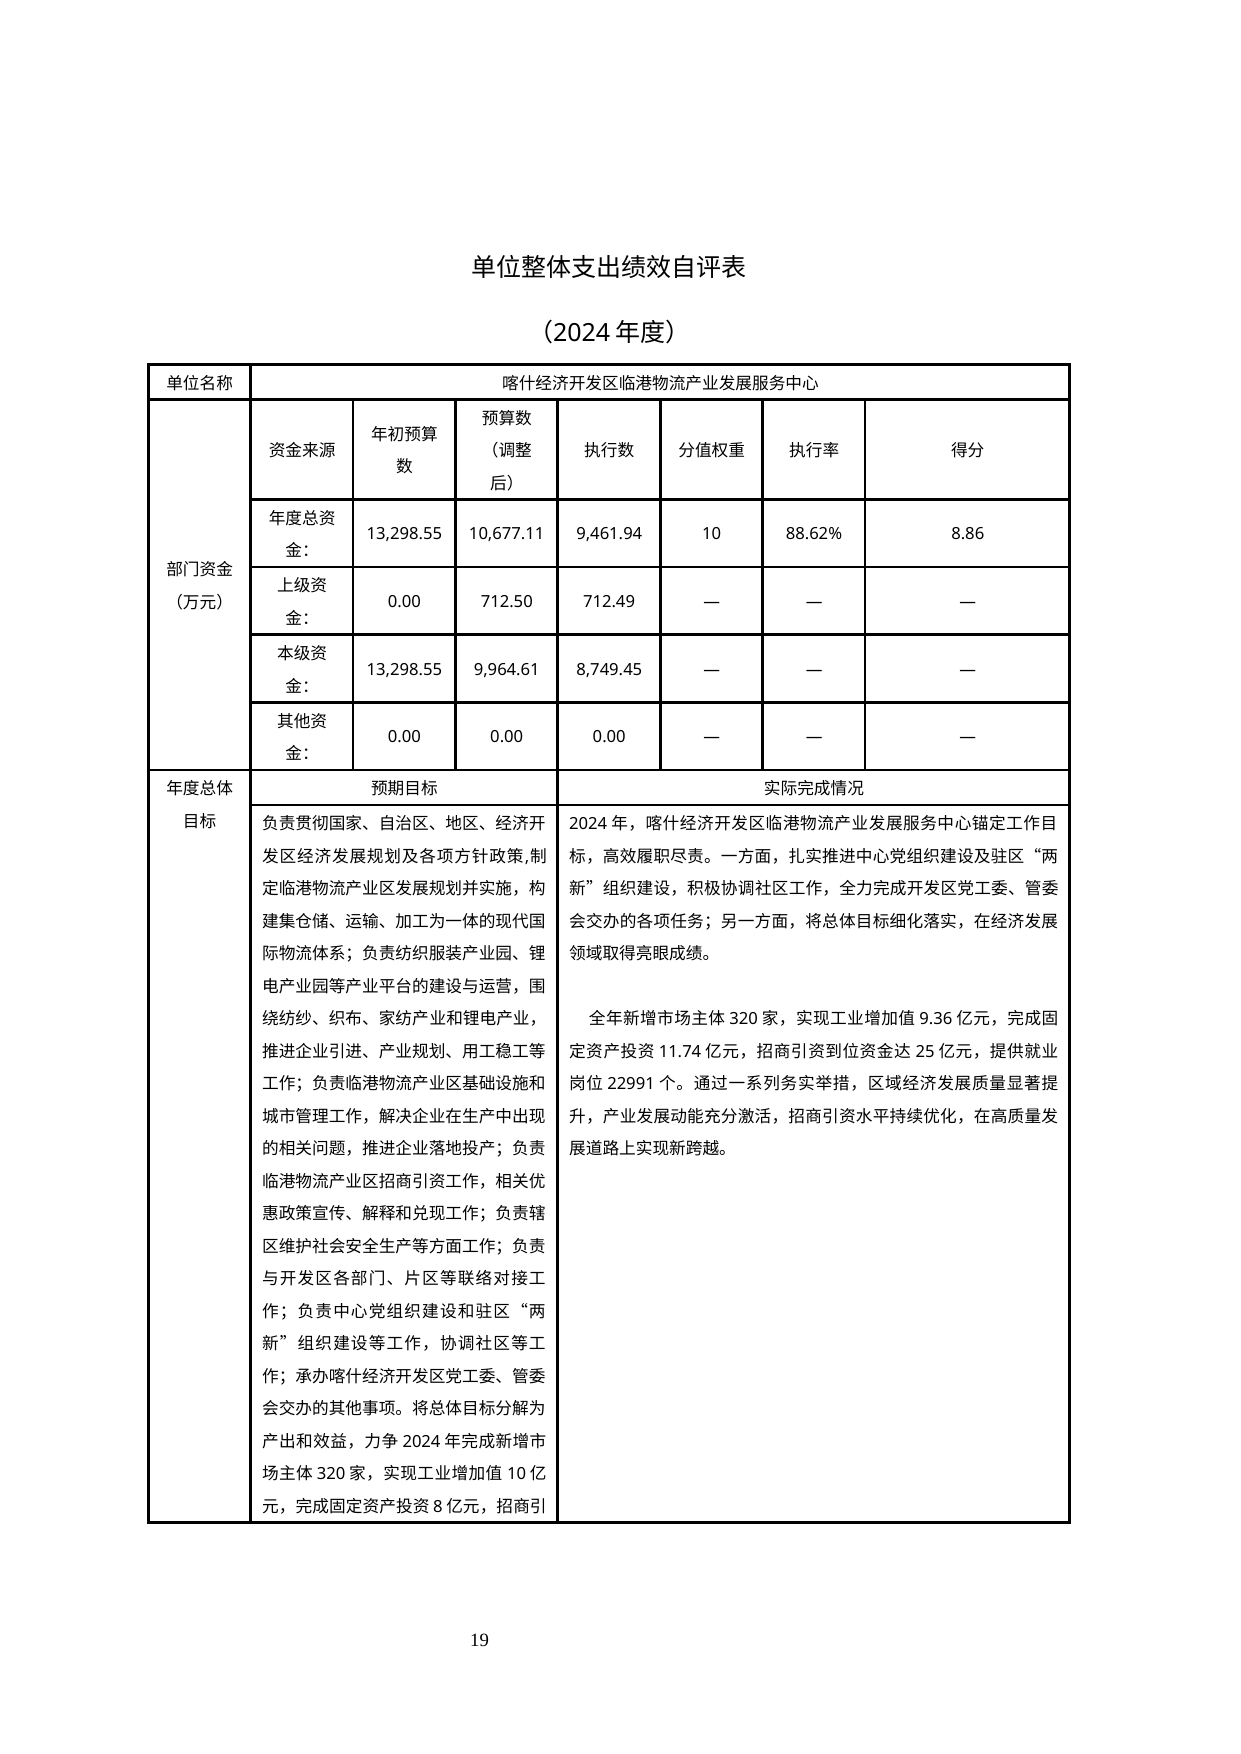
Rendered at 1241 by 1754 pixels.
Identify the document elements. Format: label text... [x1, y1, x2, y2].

table_cell 9,461.94 [559, 501, 659, 566]
table_cell 年度总资金： [252, 501, 352, 566]
table_cell 其他资金： [252, 704, 352, 768]
table_cell 得分 [866, 401, 1068, 498]
table_cell 预算数（调整后） [457, 401, 556, 498]
table_cell 年初预算数 [354, 401, 454, 498]
table_header 单位整体支出绩效自评表 [148, 233, 1070, 298]
table_cell 0.00 [354, 568, 454, 633]
table_cell 88.62% [764, 501, 864, 566]
table_cell 712.49 [559, 568, 659, 633]
table_cell — [662, 568, 761, 633]
table_cell 712.50 [457, 568, 556, 633]
table_cell 8,749.45 [559, 636, 659, 701]
table_cell — [866, 636, 1068, 701]
table_cell 13,298.55 [354, 636, 454, 701]
table_cell 本级资金： [252, 636, 352, 701]
table_cell — [662, 704, 761, 768]
table_cell 实际完成情况 [559, 771, 1068, 804]
table_cell 部门资金（万元） [150, 401, 249, 768]
table_cell 0.00 [559, 704, 659, 768]
table_cell 分值权重 [662, 401, 761, 498]
table_cell 10 [662, 501, 761, 566]
table_cell — [764, 704, 864, 768]
table_cell — [866, 568, 1068, 633]
table_cell 预期目标 [252, 771, 556, 804]
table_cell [252, 806, 556, 1521]
table_cell — [764, 568, 864, 633]
table_cell 10,677.11 [457, 501, 556, 566]
table_cell 0.00 [457, 704, 556, 768]
table_cell 0.00 [354, 704, 454, 768]
table_cell 单位名称 [150, 366, 249, 398]
table_cell 喀什经济开发区临港物流产业发展服务中心 [252, 366, 1068, 398]
table_cell 8.86 [866, 501, 1068, 566]
table_cell — [764, 636, 864, 701]
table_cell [559, 806, 1068, 1521]
table_cell 执行率 [764, 401, 864, 498]
table_cell 上级资金： [252, 568, 352, 633]
table_cell 9,964.61 [457, 636, 556, 701]
table_cell — [662, 636, 761, 701]
table_cell 资金来源 [252, 401, 352, 498]
table_cell 年度总体目标 [150, 771, 249, 1521]
table_cell （2024年度） [148, 298, 1070, 363]
table_cell 13,298.55 [354, 501, 454, 566]
table_cell — [866, 704, 1068, 768]
table_cell 执行数 [559, 401, 659, 498]
